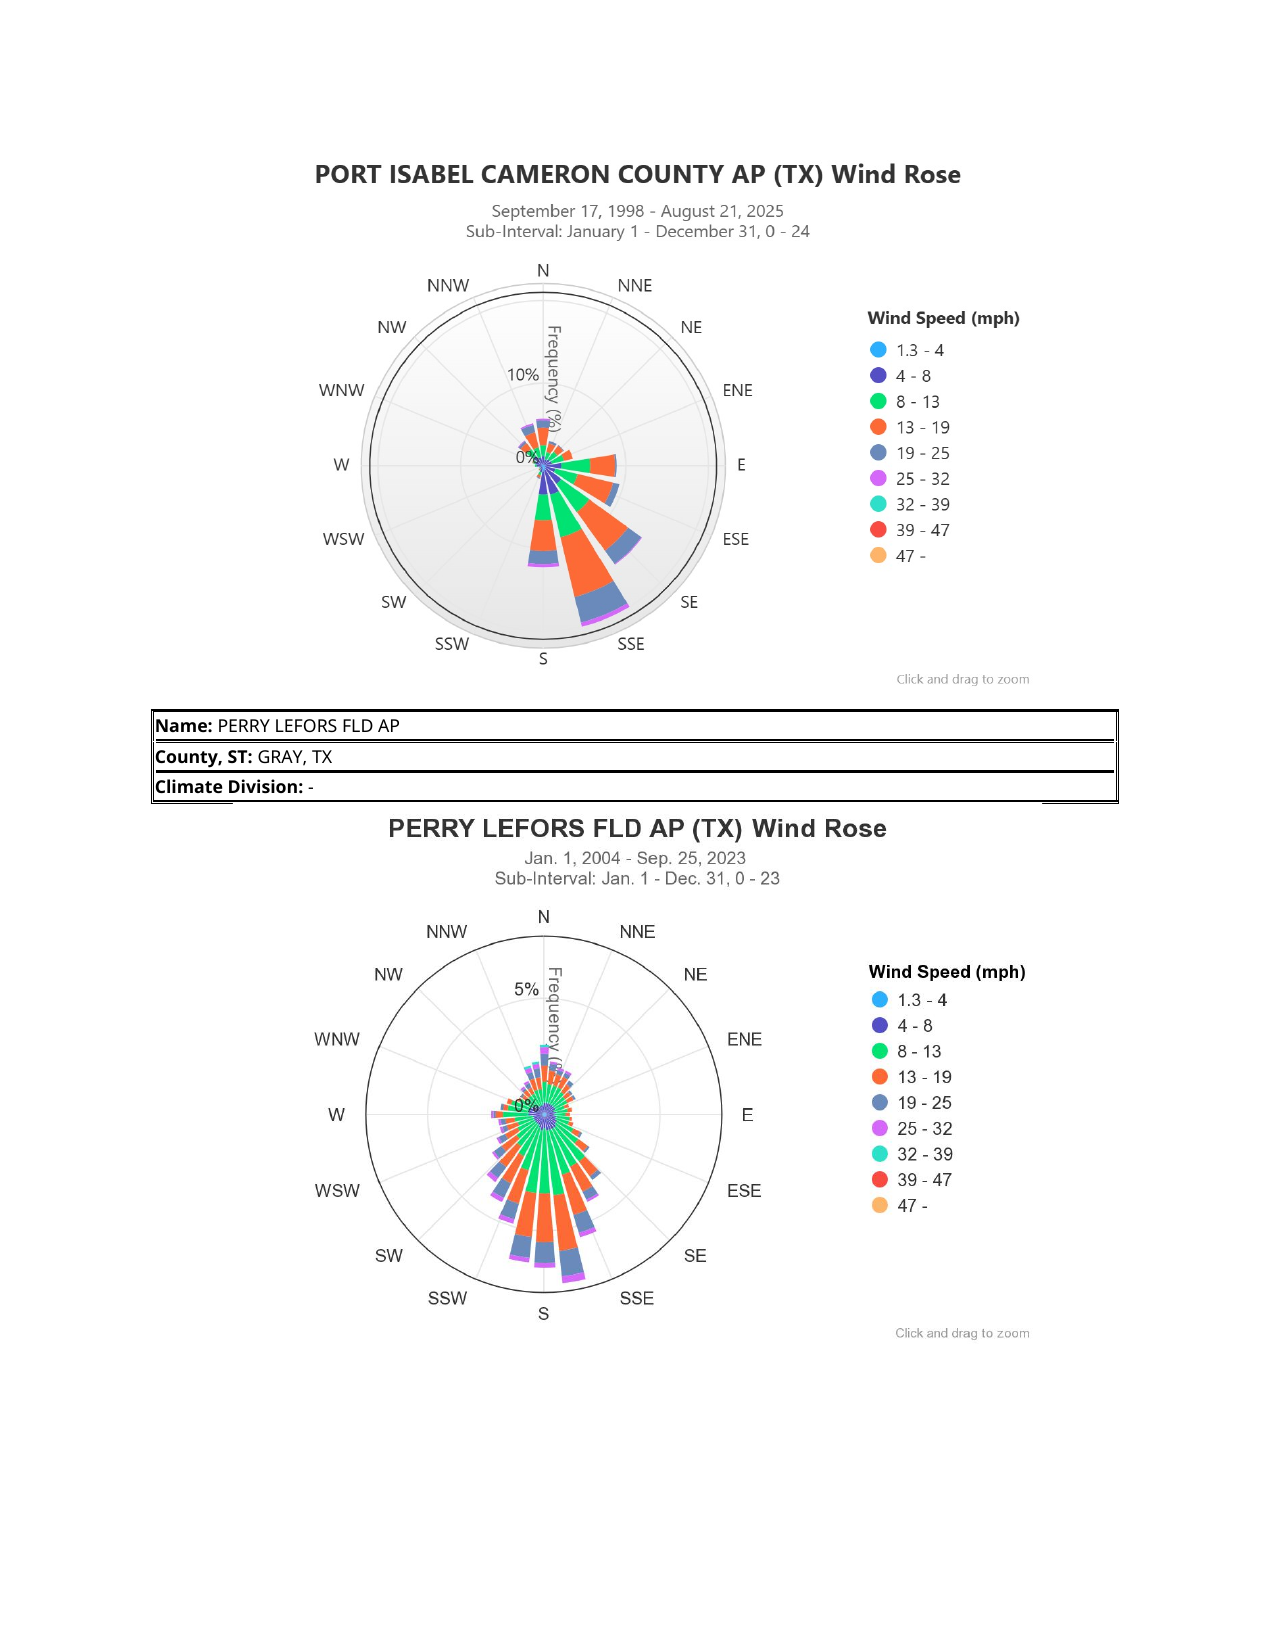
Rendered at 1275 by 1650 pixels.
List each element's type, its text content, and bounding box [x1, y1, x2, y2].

picture [232, 803, 1043, 1344]
table_header Name: PERRY LEFORS FLD AP [154, 712, 1116, 739]
table_cell Climate Division: - [154, 770, 1116, 800]
table_cell County, ST: GRAY, TX [154, 739, 1116, 770]
